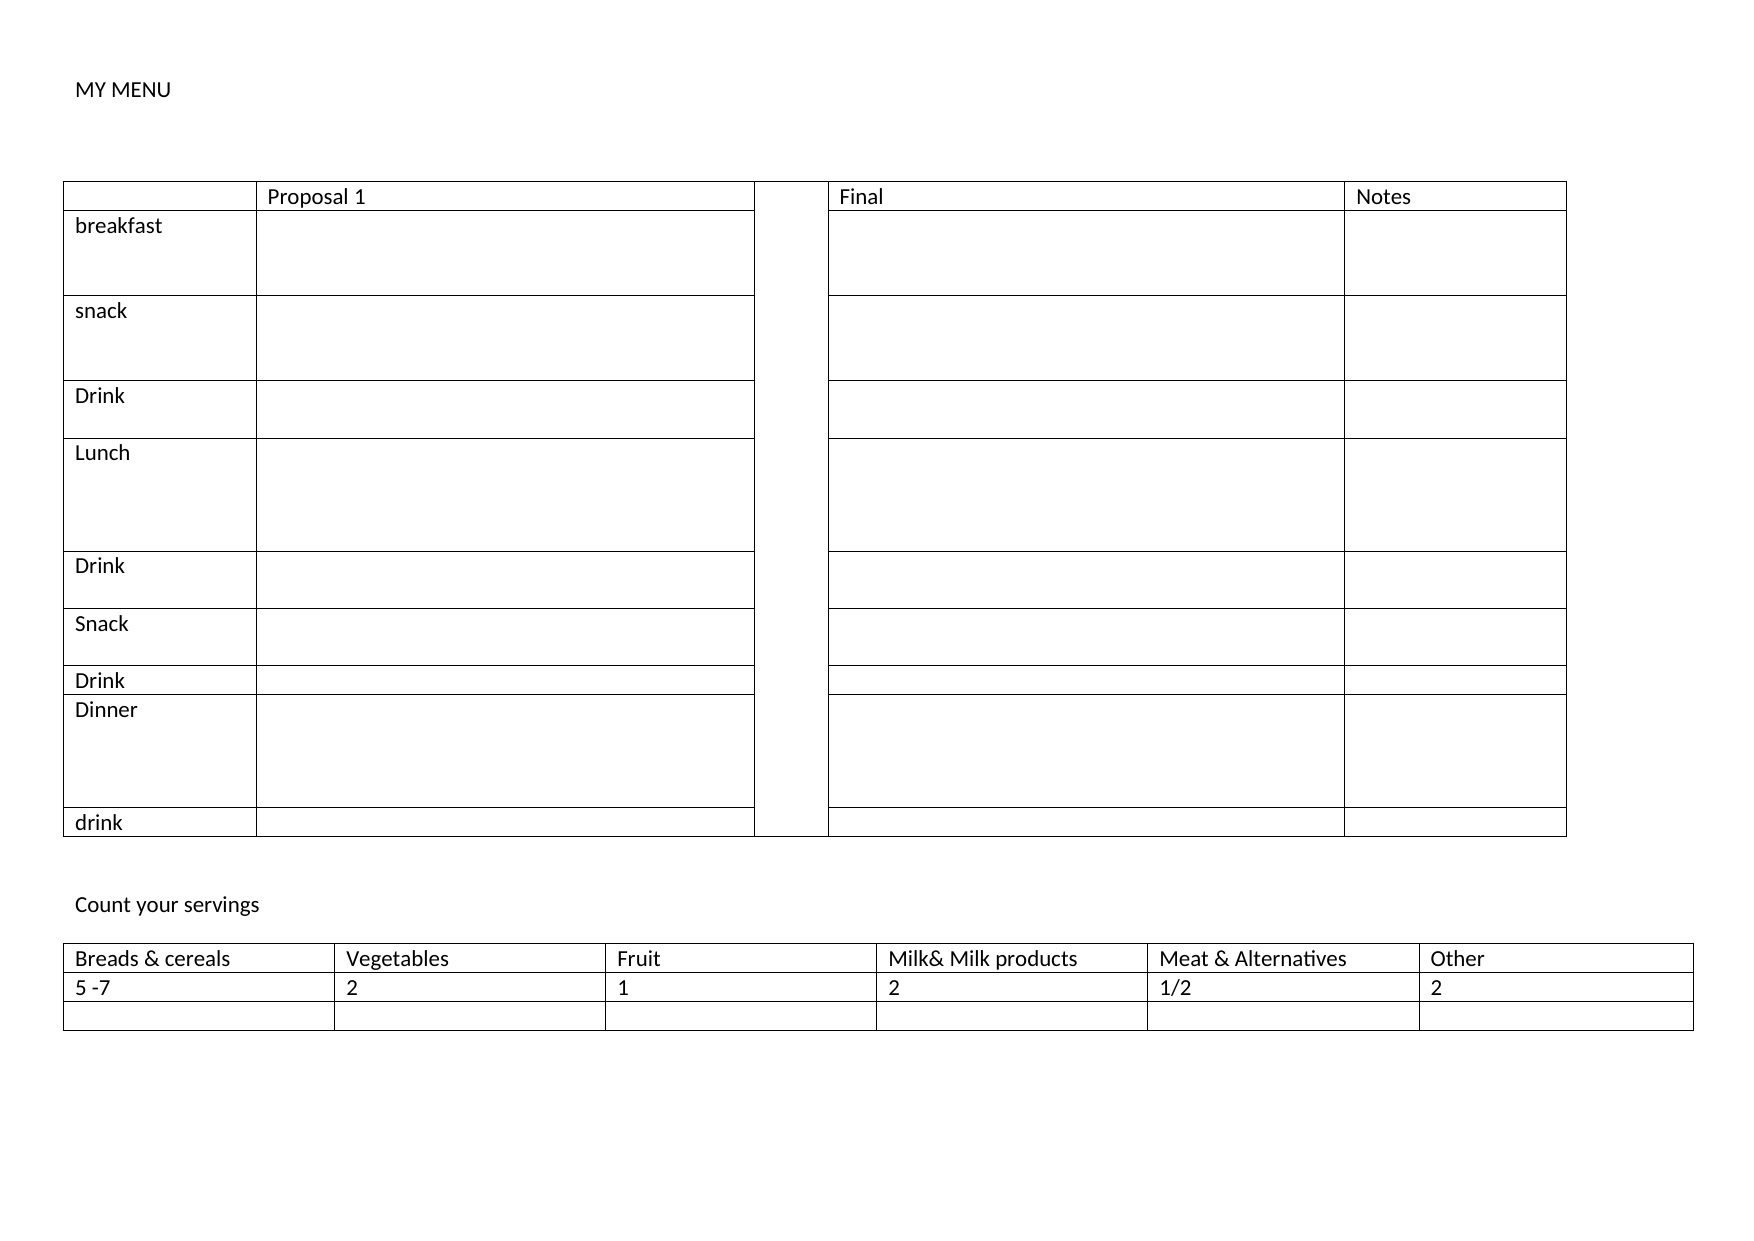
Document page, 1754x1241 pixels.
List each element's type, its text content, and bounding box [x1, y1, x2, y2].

table_cell breakfast [64, 211, 256, 295]
table_cell [606, 1002, 876, 1030]
table_cell [257, 439, 754, 551]
table_cell [257, 609, 754, 665]
table_cell [829, 552, 1344, 608]
table_cell [1420, 1002, 1693, 1030]
table_cell [1345, 695, 1566, 807]
table_cell 2 [335, 973, 605, 1001]
table_header Other [1420, 944, 1693, 972]
table_cell [257, 552, 754, 608]
table_cell [1345, 609, 1566, 665]
table_cell 2 [877, 973, 1147, 1001]
table_header Final [829, 182, 1344, 210]
table_cell [1345, 666, 1566, 694]
table_header Vegetables [335, 944, 605, 972]
table_cell 1 [606, 973, 876, 1001]
table_cell [257, 296, 754, 380]
table_cell [257, 695, 754, 807]
table_cell [829, 609, 1344, 665]
table_cell Drink [64, 381, 256, 437]
table_cell [829, 666, 1344, 694]
table_cell [829, 808, 1344, 836]
table_cell [257, 211, 754, 295]
table_header Milk& Milk products [877, 944, 1147, 972]
table_cell [1148, 1002, 1419, 1030]
table_cell [1345, 808, 1566, 836]
table_cell Snack [64, 609, 256, 665]
table_cell [829, 296, 1344, 380]
table_cell [1345, 552, 1566, 608]
table_header [755, 182, 828, 836]
table_cell drink [64, 808, 256, 836]
table_cell [829, 211, 1344, 295]
table_cell Drink [64, 552, 256, 608]
table_cell [829, 439, 1344, 551]
table_cell [1345, 211, 1566, 295]
table_cell [257, 666, 754, 694]
table_cell Drink [64, 666, 256, 694]
table_cell [1345, 439, 1566, 551]
table_header Proposal 1 [257, 182, 754, 210]
table_cell [829, 695, 1344, 807]
table_header [64, 182, 256, 210]
table_cell 5 -7 [64, 973, 334, 1001]
table_cell 2 [1420, 973, 1693, 1001]
table_cell [257, 381, 754, 437]
table_cell snack [64, 296, 256, 380]
table_cell Lunch [64, 439, 256, 551]
table_cell [64, 1002, 334, 1030]
text MY MENU [75, 75, 1679, 103]
table_header Meat & Alternatives [1148, 944, 1419, 972]
table_cell Dinner [64, 695, 256, 807]
table_cell [335, 1002, 605, 1030]
table_cell [1345, 381, 1566, 437]
table_cell [257, 808, 754, 836]
text Count your servings [75, 890, 1679, 918]
table_cell 1/2 [1148, 973, 1419, 1001]
table_header Fruit [606, 944, 876, 972]
table_cell [829, 381, 1344, 437]
table_cell [877, 1002, 1147, 1030]
table_header Notes [1345, 182, 1566, 210]
table_cell [1345, 296, 1566, 380]
table_header Breads & cereals [64, 944, 334, 972]
